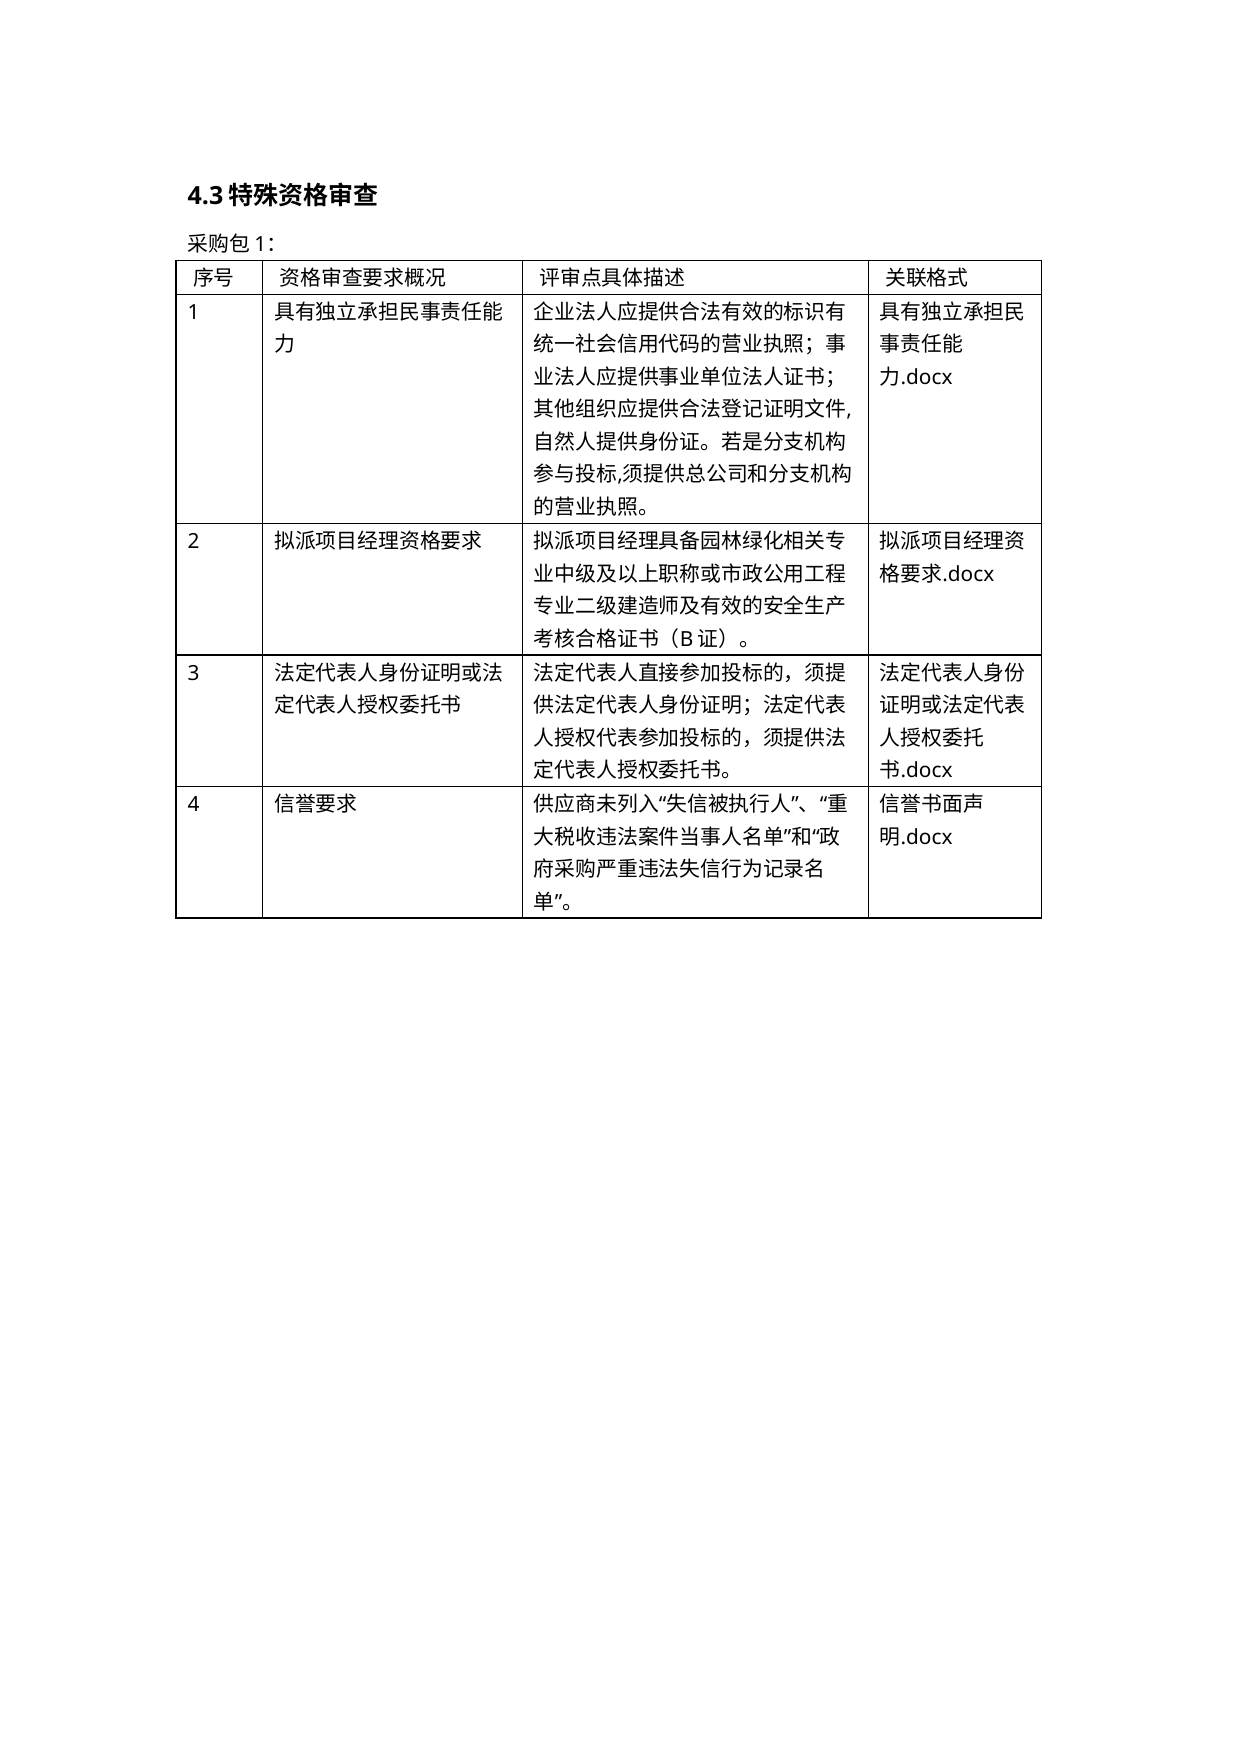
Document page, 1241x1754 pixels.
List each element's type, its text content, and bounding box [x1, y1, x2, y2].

table_cell 法定代表人直接参加投标的，须提供法定代表人身份证明；法定代表人授权代表参加投标的，须提供法定代表人授权委托书。 [523, 656, 868, 786]
table_cell 信誉书面声明.docx [869, 787, 1041, 917]
table_cell 1 [177, 295, 262, 523]
table_header 资格审查要求概况 [263, 261, 522, 293]
table_cell 具有独立承担民事责任能力 [263, 295, 522, 523]
table_cell 供应商未列入“失信被执行人”、“重大税收违法案件当事人名单”和“政府采购严重违法失信行为记录名单”。 [523, 787, 868, 917]
table_header 关联格式 [869, 261, 1041, 293]
table_cell 2 [177, 524, 262, 654]
table_header 序号 [177, 261, 262, 293]
table_cell 具有独立承担民事责任能力.docx [869, 295, 1041, 523]
table_cell 法定代表人身份证明或法定代表人授权委托书 [263, 656, 522, 786]
text 采购包1： [187, 227, 1053, 259]
table_cell 企业法人应提供合法有效的标识有统一社会信用代码的营业执照；事业法人应提供事业单位法人证书；其他组织应提供合法登记证明文件,自然人提供身份证。若是分支机构参与投标,须提供总公司和分支机构的营业执照。 [523, 295, 868, 523]
table_cell 4 [177, 787, 262, 917]
table_cell 拟派项目经理资格要求 [263, 524, 522, 654]
table_cell 信誉要求 [263, 787, 522, 917]
table_cell 3 [177, 656, 262, 786]
text 4.3特殊资格审查 [187, 162, 1053, 227]
table_cell 拟派项目经理具备园林绿化相关专业中级及以上职称或市政公用工程专业二级建造师及有效的安全生产考核合格证书（B证）。 [523, 524, 868, 654]
table_cell 拟派项目经理资格要求.docx [869, 524, 1041, 654]
table_header 评审点具体描述 [523, 261, 868, 293]
table_cell 法定代表人身份证明或法定代表人授权委托书.docx [869, 656, 1041, 786]
